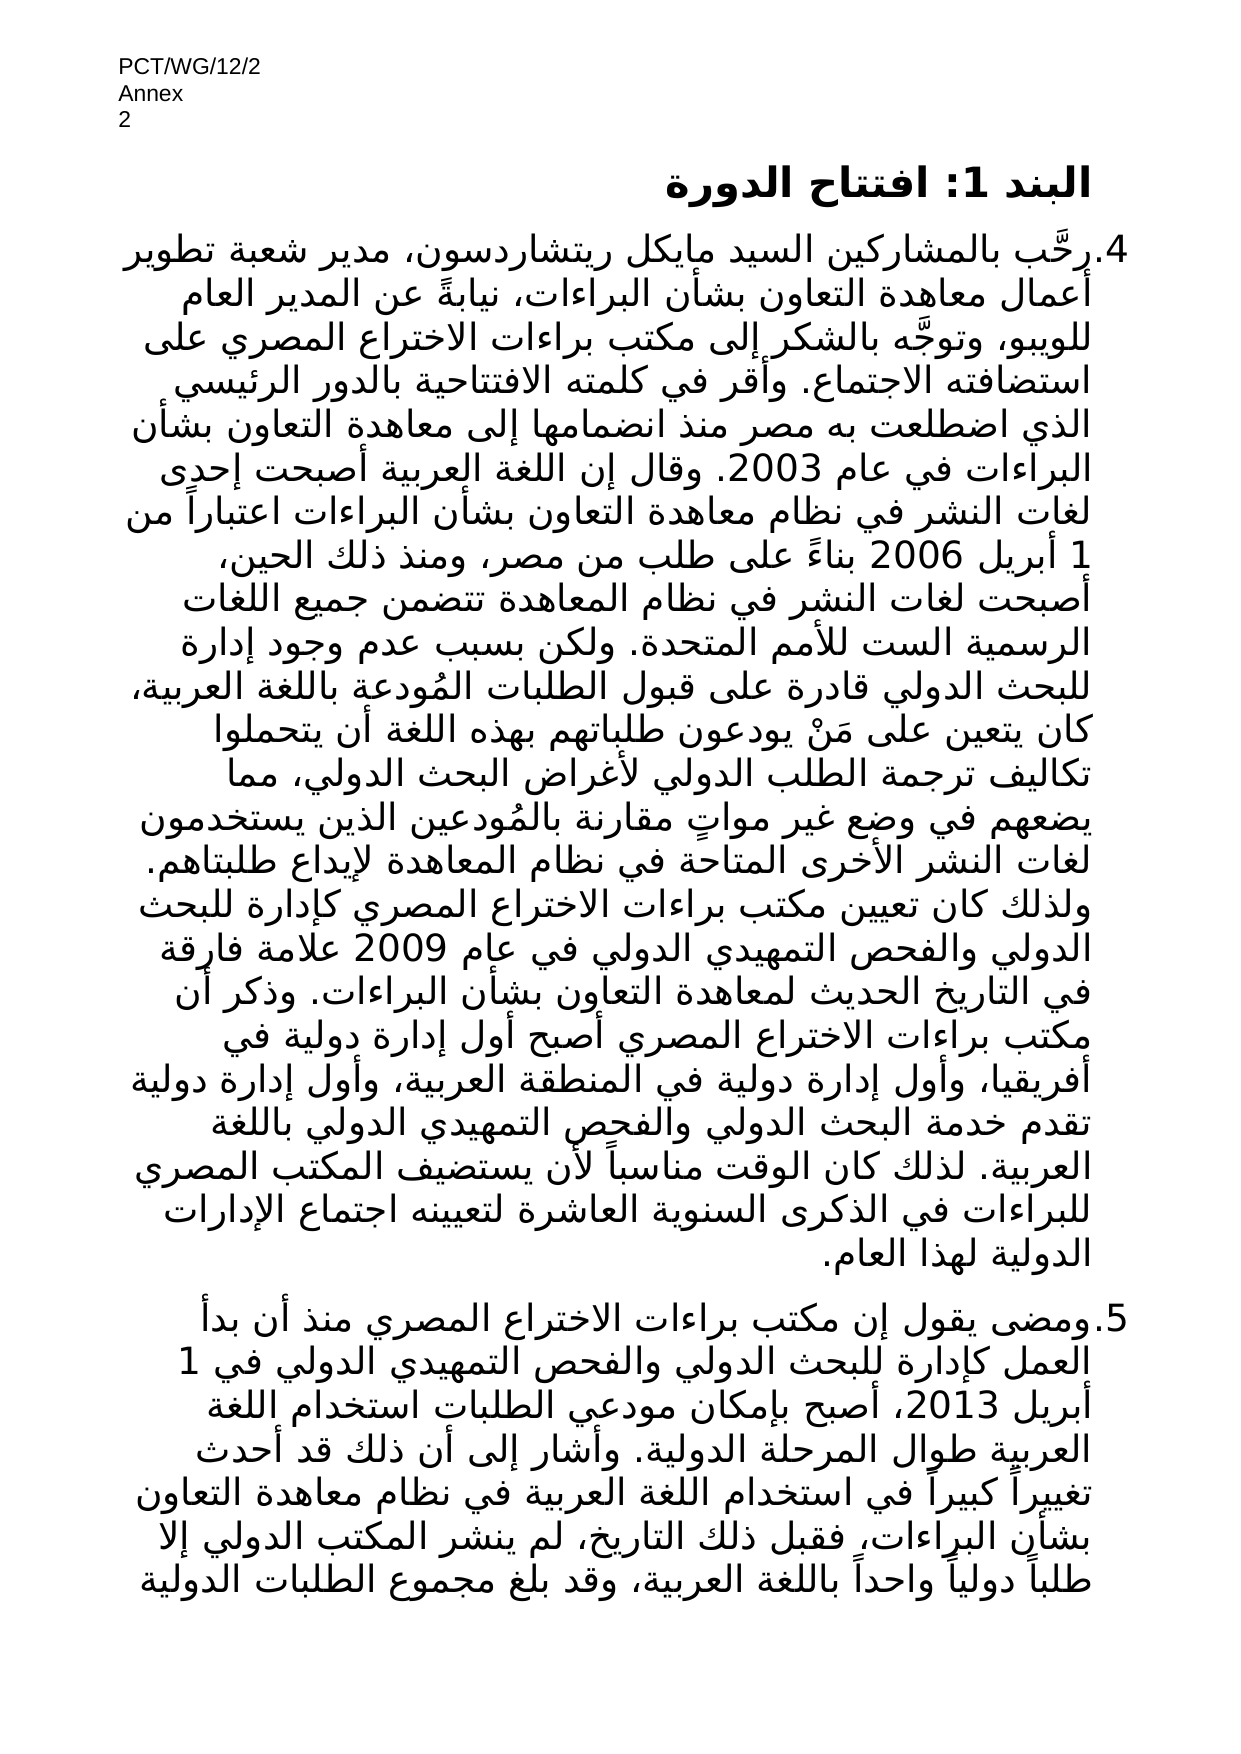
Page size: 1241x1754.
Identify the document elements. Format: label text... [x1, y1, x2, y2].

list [118, 1296, 1093, 1602]
subtitle البند 1: افتتاح الدورة [118, 158, 1092, 207]
list رحَّب بالمشاركين السيد مايكل ريتشاردسون، مدير شعبة تطوير أعمال معاهدة التعاون بشأن البراءات، نيابةً عن المدير العام للويبو، وتوجَّه بالشكر إلى مكتب براءات الاختراع المصري على استضافته الاجتماع. وأقر في كلمته الافتتاحية بالدور الرئيسي الذي اضطلعت به مصر منذ انضمامها إلى معاهدة التعاون بشأن البراءات في عام 2003. وقال إن اللغة العربية أصبحت إحدى لغات النشر في نظام معاهدة التعاون بشأن البراءات اعتباراً من 1 أبريل 2006 بناءً على طلب من مصر، ومنذ ذلك الحين، أصبحت لغات النشر في نظام المعاهدة تتضمن جميع اللغات الرسمية الست للأمم المتحدة. ولكن بسبب عدم وجود إدارة للبحث الدولي قادرة على قبول الطلبات المُودعة باللغة العربية، كان يتعين على مَنْ يودعون طلباتهم بهذه اللغة أن يتحملوا تكاليف ترجمة الطلب الدولي لأغراض البحث الدولي، مما يضعهم في وضع غير مواتٍ مقارنة بالمُودعين الذين يستخدمون لغات النشر الأخرى المتاحة في نظام المعاهدة لإيداع طلبتاهم. ولذلك كان تعيين مكتب براءات الاختراع المصري كإدارة للبحث الدولي والفحص التمهيدي الدولي في عام 2009 علامة فارقة في التاريخ الحديث لمعاهدة التعاون بشأن البراءات. وذكر أن مكتب براءات الاختراع المصري أصبح أول إدارة دولية في أفريقيا، وأول إدارة دولية في المنطقة العربية، وأول إدارة دولية تقدم خدمة البحث الدولي والفحص التمهيدي الدولي باللغة العربية. لذلك كان الوقت مناسباً لأن يستضيف المكتب المصري للبراءات في الذكرى السنوية العاشرة لتعيينه اجتماع الإدارات الدولية لهذا العام. [118, 228, 1093, 1275]
